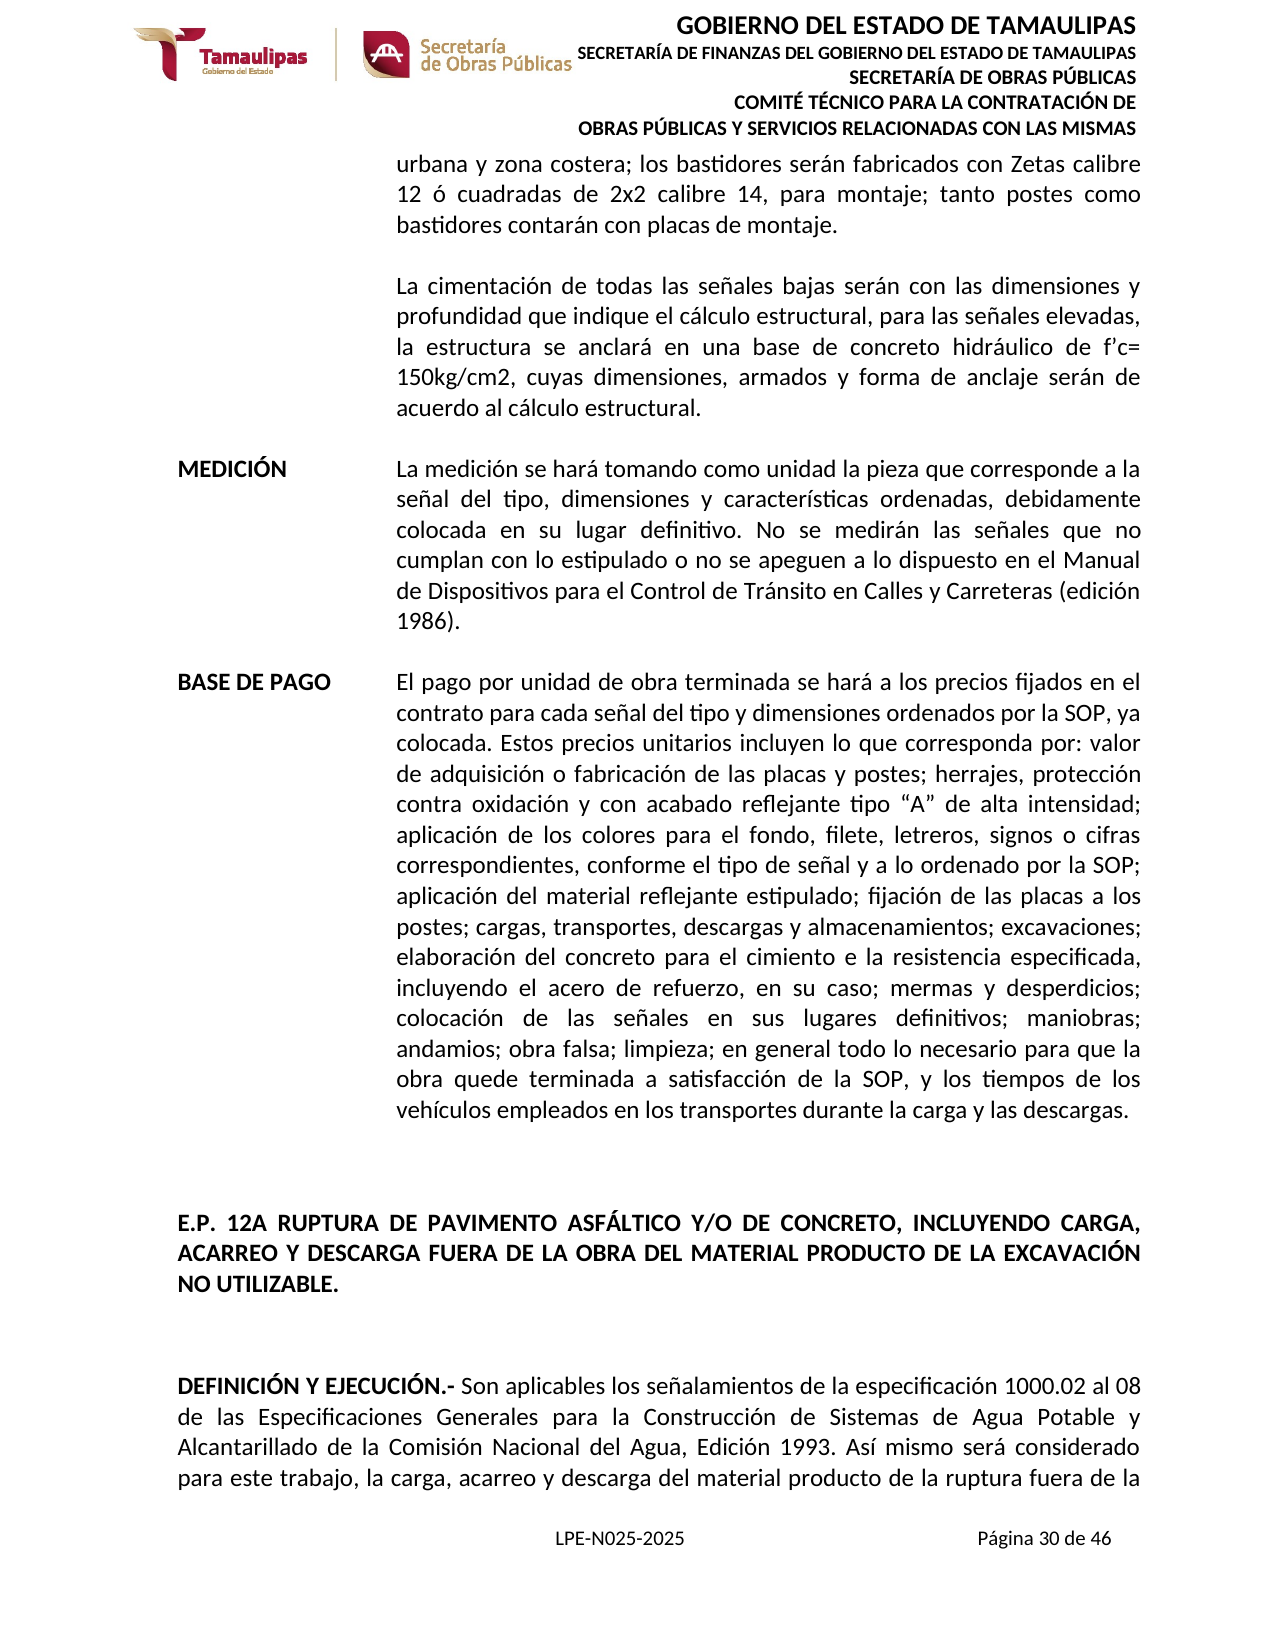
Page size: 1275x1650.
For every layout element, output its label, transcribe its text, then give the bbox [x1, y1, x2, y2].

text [396, 148, 1142, 239]
picture [126, 6, 663, 97]
text La cimentación de todas las señales bajas serán con las dimensiones y profundidad que indique el cálculo estructural, para las señales elevadas, la estructura se anclará en una base de concreto hidráulico de f’c= 150kg/cm2, cuyas dimensiones, armados y forma de anclaje serán de acuerdo al cálculo estructural. [396, 270, 1142, 422]
text BASE DE PAGO El pago por unidad de obra terminada se hará a los precios fijados en el contrato para cada señal del tipo y dimensiones ordenados por , ya colocada. Estos precios unitarios incluyen lo que corresponda por: valor de adquisición o fabricación de las placas y postes; herrajes, protección contra oxidación y con acabado reflejante tipo “A” de alta intensidad; aplicación de los colores para el fondo, filete, letreros, signos o cifras correspondientes, conforme el tipo de señal y a lo ordenado por ; aplicación del material reflejante estipulado; fijación de las placas a los postes; cargas, transportes, descargas y almacenamientos; excavaciones; elaboración del concreto para el cimiento e la resistencia especificada, incluyendo el acero de refuerzo, en su caso; mermas y desperdicios; colocación de las señales en sus lugares definitivos; maniobras; andamios; obra falsa; limpieza; en general todo lo necesario para que la obra quede terminada a satisfacción de , y los tiempos de los vehículos empleados en los transportes durante la carga y las descargas. [177, 667, 1142, 1124]
text MEDICIÓN La medición se hará tomando como unidad la pieza que corresponde a la señal del tipo, dimensiones y características ordenadas, debidamente colocada en su lugar definitivo. No se medirán las señales que no cumplan con lo estipulado o no se apeguen a lo dispuesto en el Manual de Dispositivos para el Control de Tránsito en Calles y Carreteras (edición 1986). [177, 453, 1142, 636]
text E.P. 12A RUPTURA DE PAVIMENTO ASFÁLTICO Y/O DE CONCRETO, INCLUYENDO CARGA, ACARREO Y DESCARGA FUERA DE MATERIAL PRODUCTO DE UTILIZABLE. [177, 1207, 1142, 1298]
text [177, 1371, 1142, 1493]
